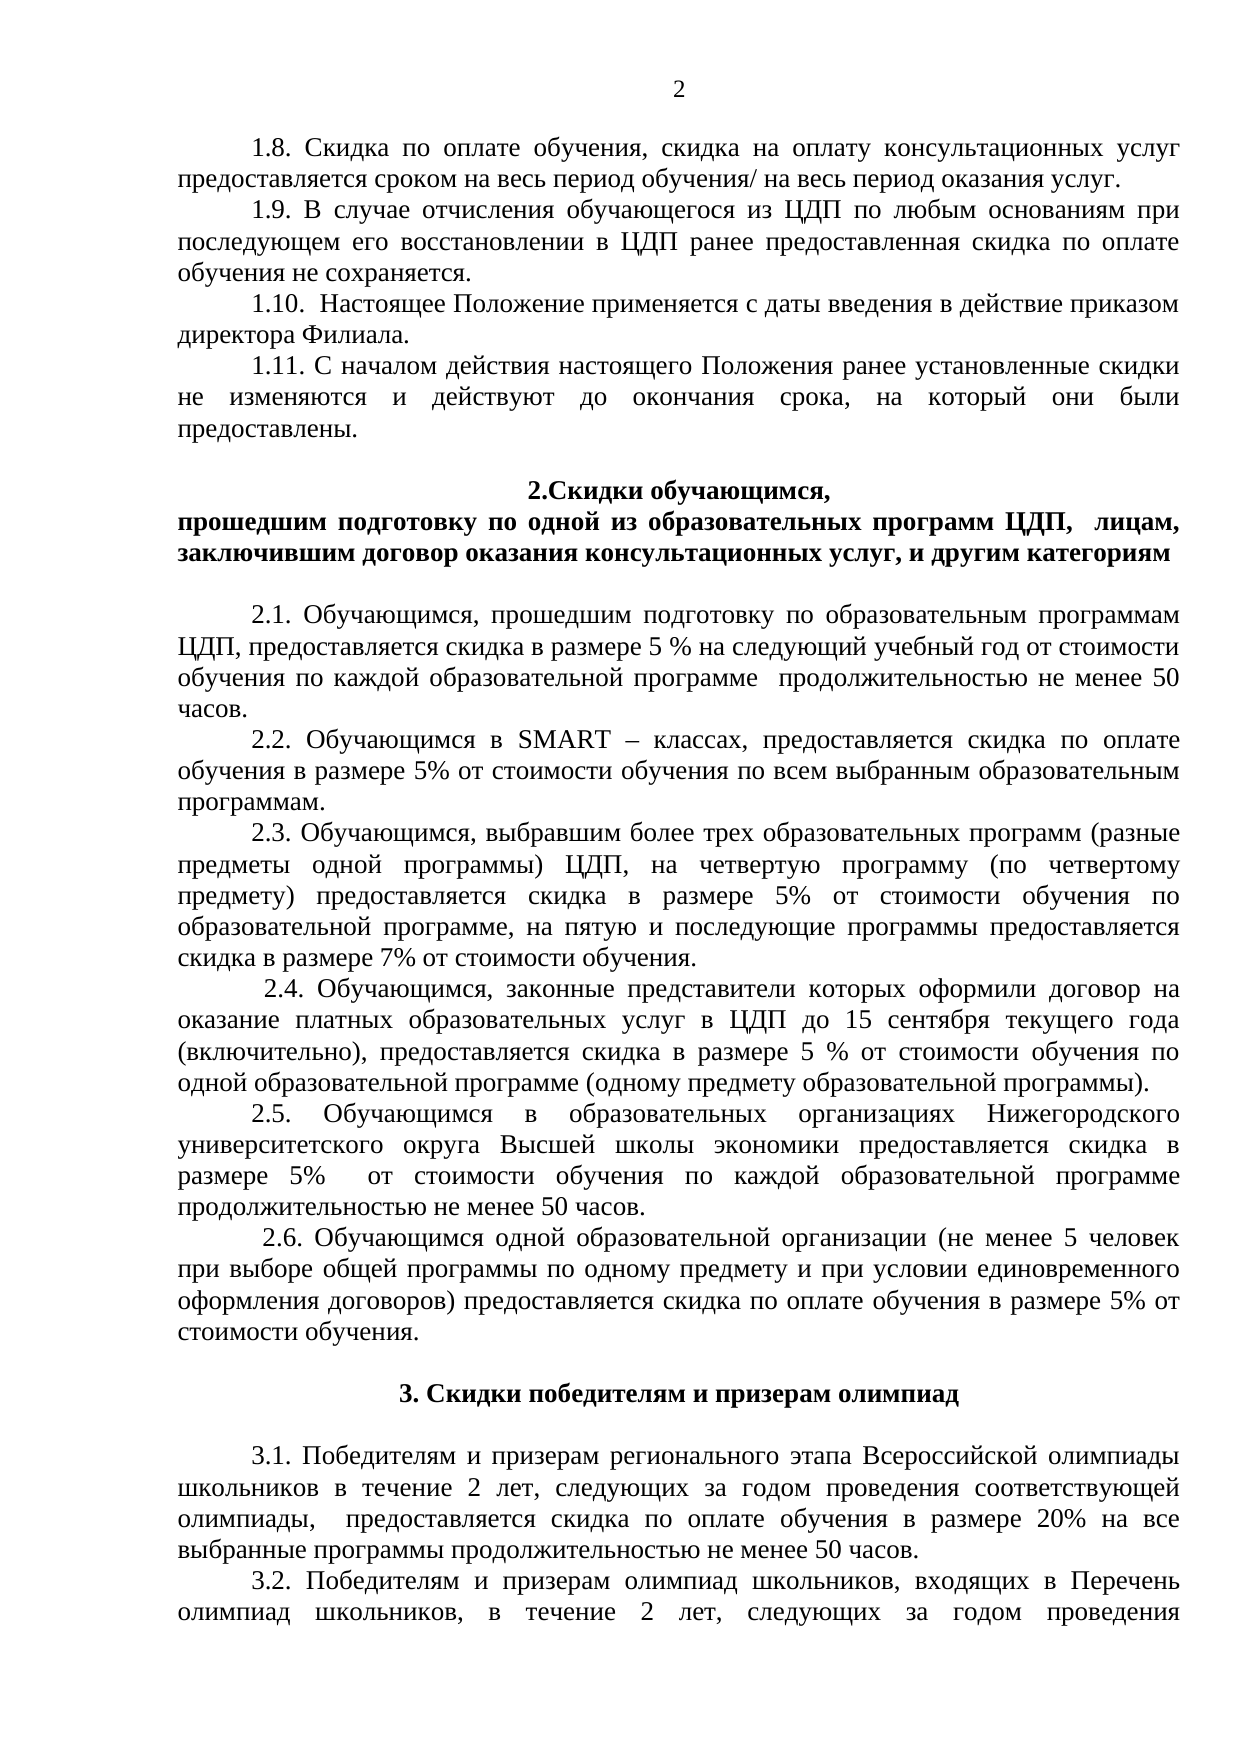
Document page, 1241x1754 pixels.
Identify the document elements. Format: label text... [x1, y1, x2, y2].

text 1.9. В случае отчисления обучающегося из ЦДП по любым основаниям при последующем его восстановлении в ЦДП ранее предоставленная скидка по оплате обучения не сохраняется. [177, 194, 1181, 287]
text 2.5. Обучающимся в образовательных организациях Нижегородского университетского округа Высшей школы экономики предоставляется скидка в размере 5% от стоимости обучения по каждой образовательной программе продолжительностью не менее 50 часов. [177, 1097, 1181, 1221]
text 2.3. Обучающимся, выбравшим более трех образовательных программ (разные предметы одной программы) ЦДП, на четвертую программу (по четвертому предмету) предоставляется скидка в размере 5% от стоимости обучения по образовательной программе, на пятую и последующие программы предоставляется скидка в размере 7% от стоимости обучения. [177, 817, 1181, 972]
text 2.4. Обучающимся, законные представители которых оформили договор на оказание платных образовательных услуг в ЦДП до 15 сентября текущего года (включительно), предоставляется скидка в размере 5 % от стоимости обучения по одной образовательной программе (одному предмету образовательной программы). [177, 972, 1181, 1097]
text 2.1. Обучающимся, прошедшим подготовку по образовательным программам ЦДП, предоставляется скидка в размере 5 % на следующий учебный год от стоимости обучения по каждой образовательной программе продолжительностью не менее 50 часов. [177, 598, 1181, 723]
text 3. Скидки победителям и призерам олимпиад [177, 1377, 1181, 1408]
text 2.2. Обучающимся в SMART – классах, предоставляется скидка по оплате обучения в размере 5% от стоимости обучения по всем выбранным образовательным программам. [177, 723, 1181, 817]
text 1.8. Скидка по оплате обучения, скидка на оплату консультационных услуг предоставляется сроком на весь период обучения/ на весь период оказания услуг. [177, 131, 1181, 194]
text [177, 1564, 1181, 1626]
text 2.Скидки обучающимся, [177, 474, 1181, 505]
text 3.1. Победителям и призерам регионального этапа Всероссийской олимпиады школьников в течение 2 лет, следующих за годом проведения соответствующей олимпиады, предоставляется скидка по оплате обучения в размере 20% на все выбранные программы продолжительностью не менее 50 часов. [177, 1439, 1181, 1564]
text прошедшим подготовку по одной из образовательных программ ЦДП, лицам, заключившим договор оказания консультационных услуг, и другим категориям [177, 505, 1181, 567]
text 1.10. Настоящее Положение применяется с даты введения в действие приказом директора Филиала. [177, 287, 1181, 349]
text 1.11. С началом действия настоящего Положения ранее установленные скидки не изменяются и действуют до окончания срока, на который они были предоставлены. [177, 349, 1181, 443]
text 2.6. Обучающимся одной образовательной организации (не менее 5 человек при выборе общей программы по одному предмету и при условии единовременного оформления договоров) предоставляется скидка по оплате обучения в размере 5% от стоимости обучения. [177, 1221, 1181, 1346]
